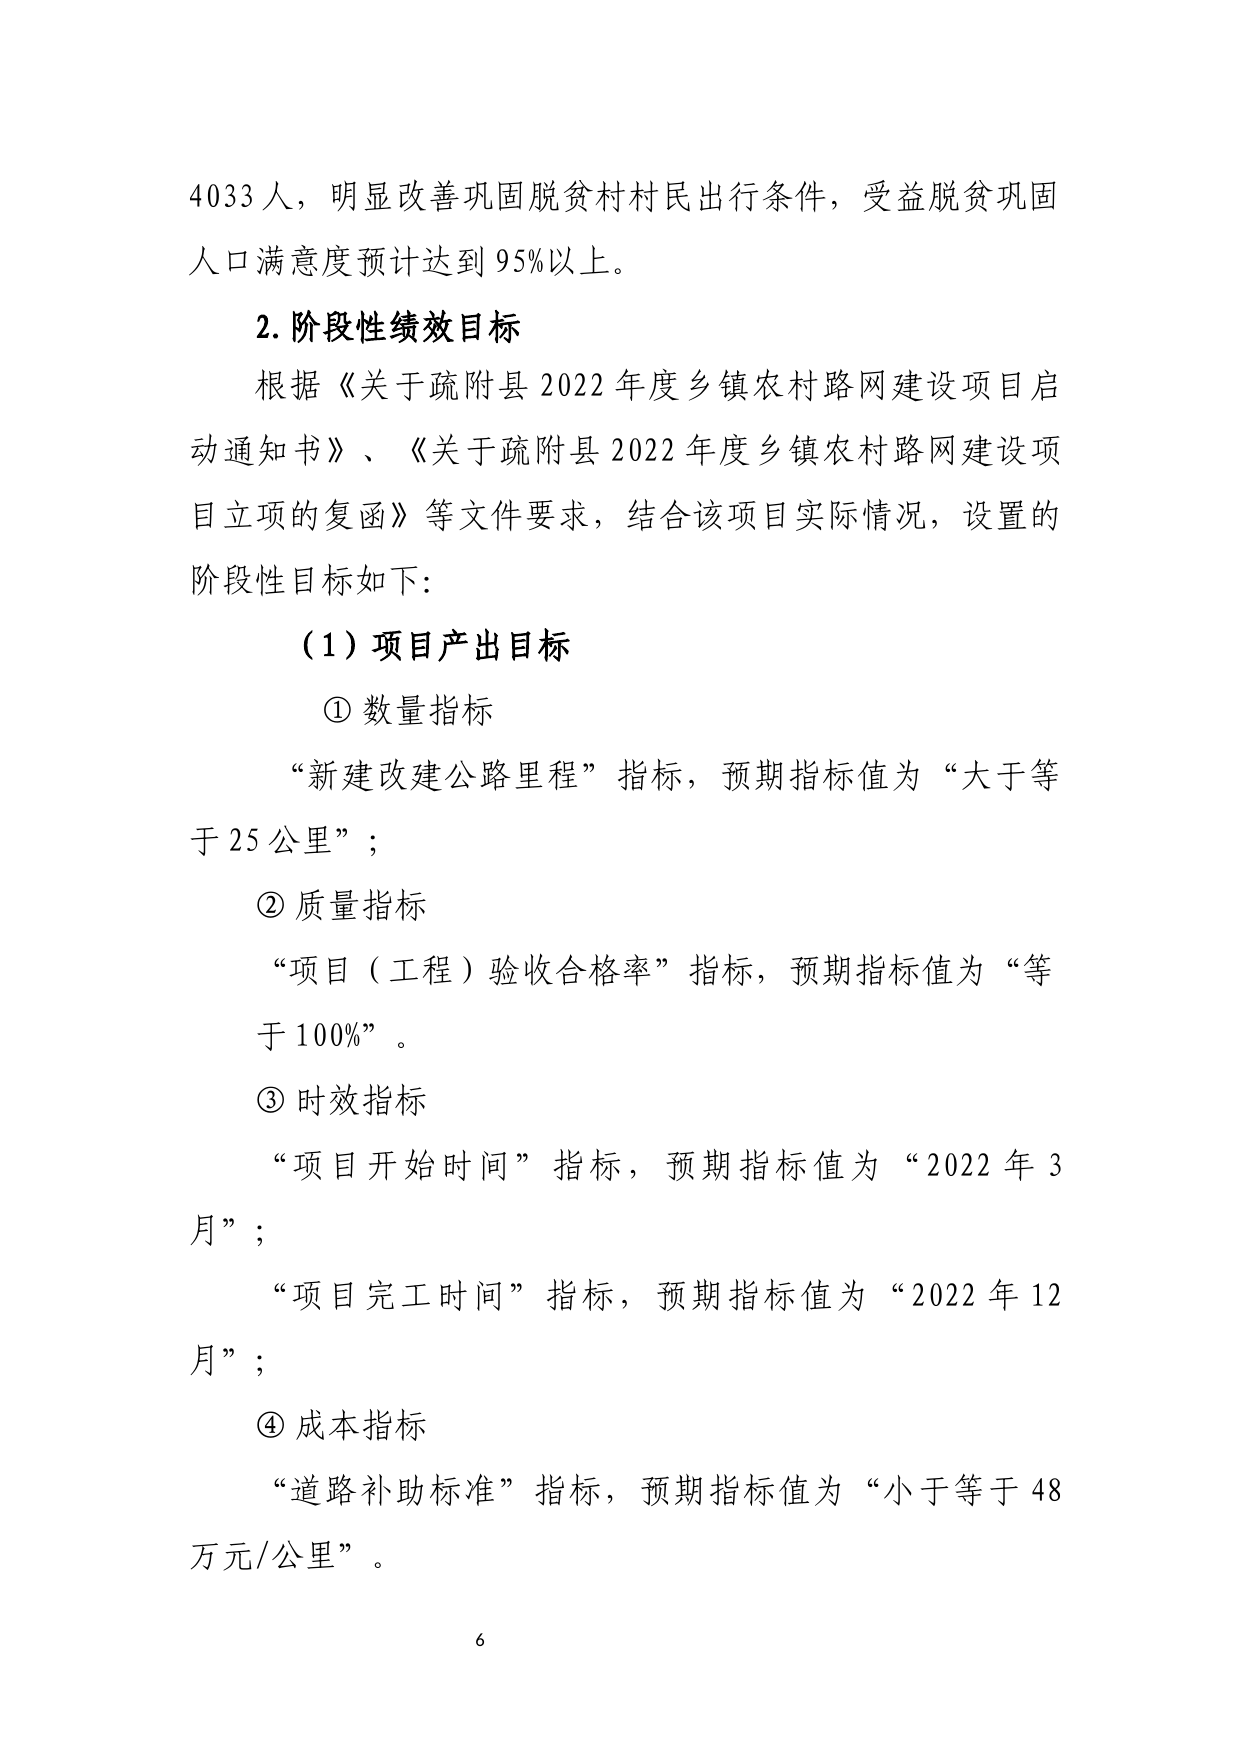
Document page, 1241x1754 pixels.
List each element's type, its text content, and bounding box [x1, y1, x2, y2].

text “项目完工时间”指标，预期指标值为“2022年12月”； [187, 1260, 1063, 1390]
text ③时效指标 [187, 1065, 1063, 1130]
text ④成本指标 [187, 1390, 1063, 1455]
text 根据《关于疏附县2022年度乡镇农村路网建设项目启动通知书》、《关于疏附县2022年度乡镇农村路网建设项目立项的复函》等文件要求，结合该项目实际情况，设置的阶段性目标如下： [187, 350, 1063, 610]
text “项目开始时间”指标，预期指标值为“2022年3月”； [187, 1130, 1063, 1260]
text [187, 162, 1063, 292]
text ②质量指标 [187, 870, 1063, 935]
text 于100%”。 [187, 1000, 1063, 1065]
text ①数量指标 [187, 675, 1063, 740]
text “项目（工程）验收合格率”指标，预期指标值为“等 [187, 935, 1063, 1000]
text “道路补助标准”指标，预期指标值为“小于等于48万元/公里”。 [187, 1455, 1063, 1585]
text （1）项目产出目标 [187, 610, 1063, 675]
text “新建改建公路里程”指标，预期指标值为“大于等于25公里”； [187, 740, 1063, 870]
list 2.阶段性绩效目标 [187, 292, 1063, 350]
